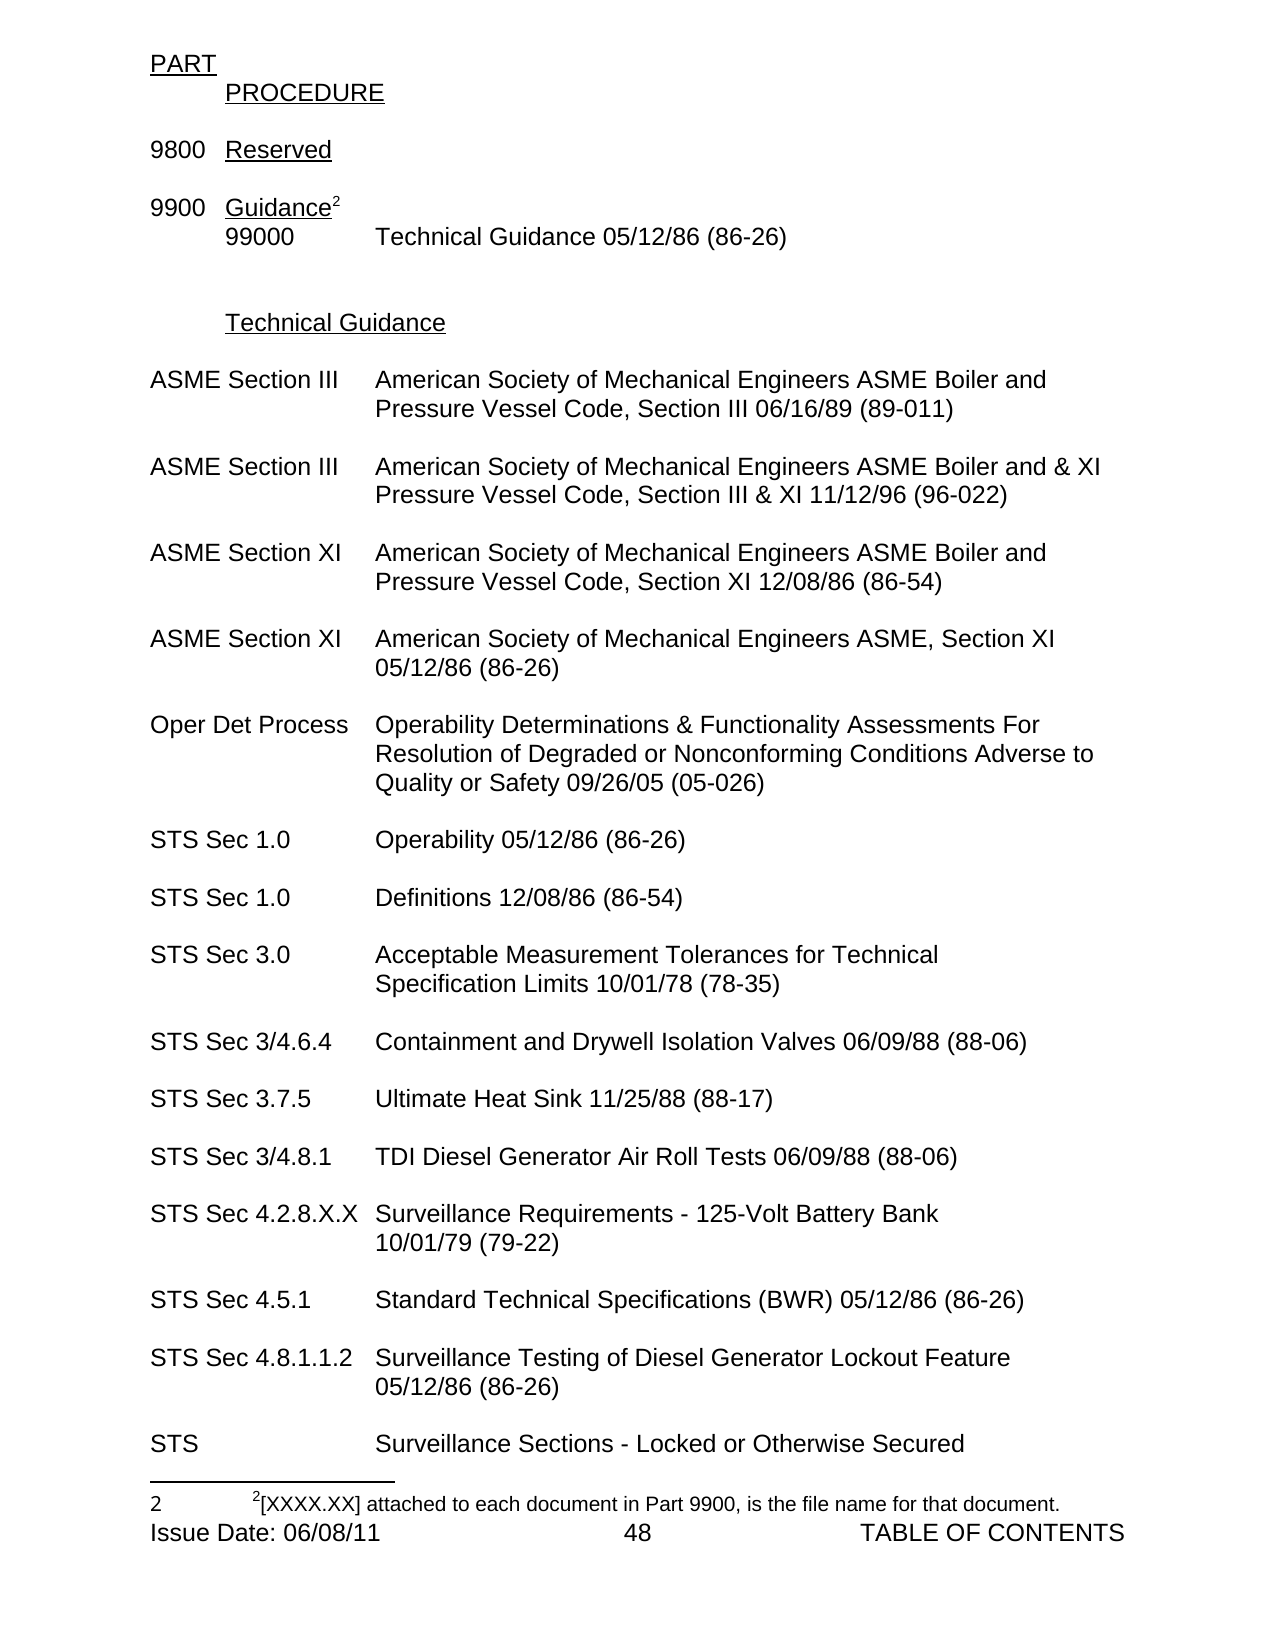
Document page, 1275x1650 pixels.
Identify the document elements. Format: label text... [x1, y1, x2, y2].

text Specification Limits 10/01/78 (78-35) [225, 969, 1125, 998]
text STS Sec 3.7.5 Ultimate Heat Sink 11/25/88 (88-17) [150, 1084, 1125, 1113]
text ASME Section XI American Society of Mechanical Engineers ASME, Section XI 05/12/86 (86-26) [150, 624, 1125, 682]
text 99000 Technical Guidance 05/12/86 (86-26) [150, 222, 1125, 250]
text 05/12/86 (86-26) [150, 1372, 1125, 1400]
text STS Sec 3/4.8.1 TDI Diesel Generator Air Roll Tests 06/09/88 (88-06) [150, 1142, 1125, 1170]
text Pressure Vessel Code, Section XI 12/08/86 (86-54) [150, 567, 1125, 595]
text 9900 Guidance2 [150, 193, 1125, 222]
text STS Sec 3/4.6.4 Containment and Drywell Isolation Valves 06/09/88 (88-06) [150, 1027, 1125, 1055]
text Pressure Vessel Code, Section III & XI 11/12/96 (96-022) [150, 480, 1125, 509]
text ASME Section XI American Society of Mechanical Engineers ASME Boiler and [150, 538, 1125, 567]
text STS Sec 3.0 Acceptable Measurement Tolerances for Technical [150, 940, 1125, 969]
text STS Sec 4.8.1.1.2 Surveillance Testing of Diesel Generator Lockout Feature [150, 1343, 1125, 1372]
text ASME Section III American Society of Mechanical Engineers ASME Boiler and Pressure Vessel Code, Section III 06/16/89 (89-011) [150, 365, 1125, 423]
text 10/01/79 (79-22) [150, 1228, 1125, 1257]
text STS Sec 1.0 Operability 05/12/86 (86-26) [150, 825, 1125, 854]
text STS Sec 4.2.8.X.X Surveillance Requirements - 125-Volt Bank [150, 1199, 1125, 1228]
text 9800 Reserved [150, 135, 1125, 164]
text STS Surveillance Sections - Locked or Otherwise Secured [150, 1429, 1125, 1458]
text Oper Det Process Operability Determinations & Functionality Assessments For Resolution of Degraded or Nonconforming Conditions Adverse to Quality or Safety 09/26/05 (05-026) [150, 710, 1125, 797]
text Technical Guidance [150, 308, 1125, 337]
text STS Sec 4.5.1 Standard Technical Specifications (BWR) 05/12/86 (86-26) [150, 1285, 1125, 1314]
text ASME Section III American Society of Mechanical Engineers ASME Boiler and & XI [150, 452, 1125, 480]
text STS Sec 1.0 Definitions 12/08/86 (86-54) [150, 883, 1125, 912]
